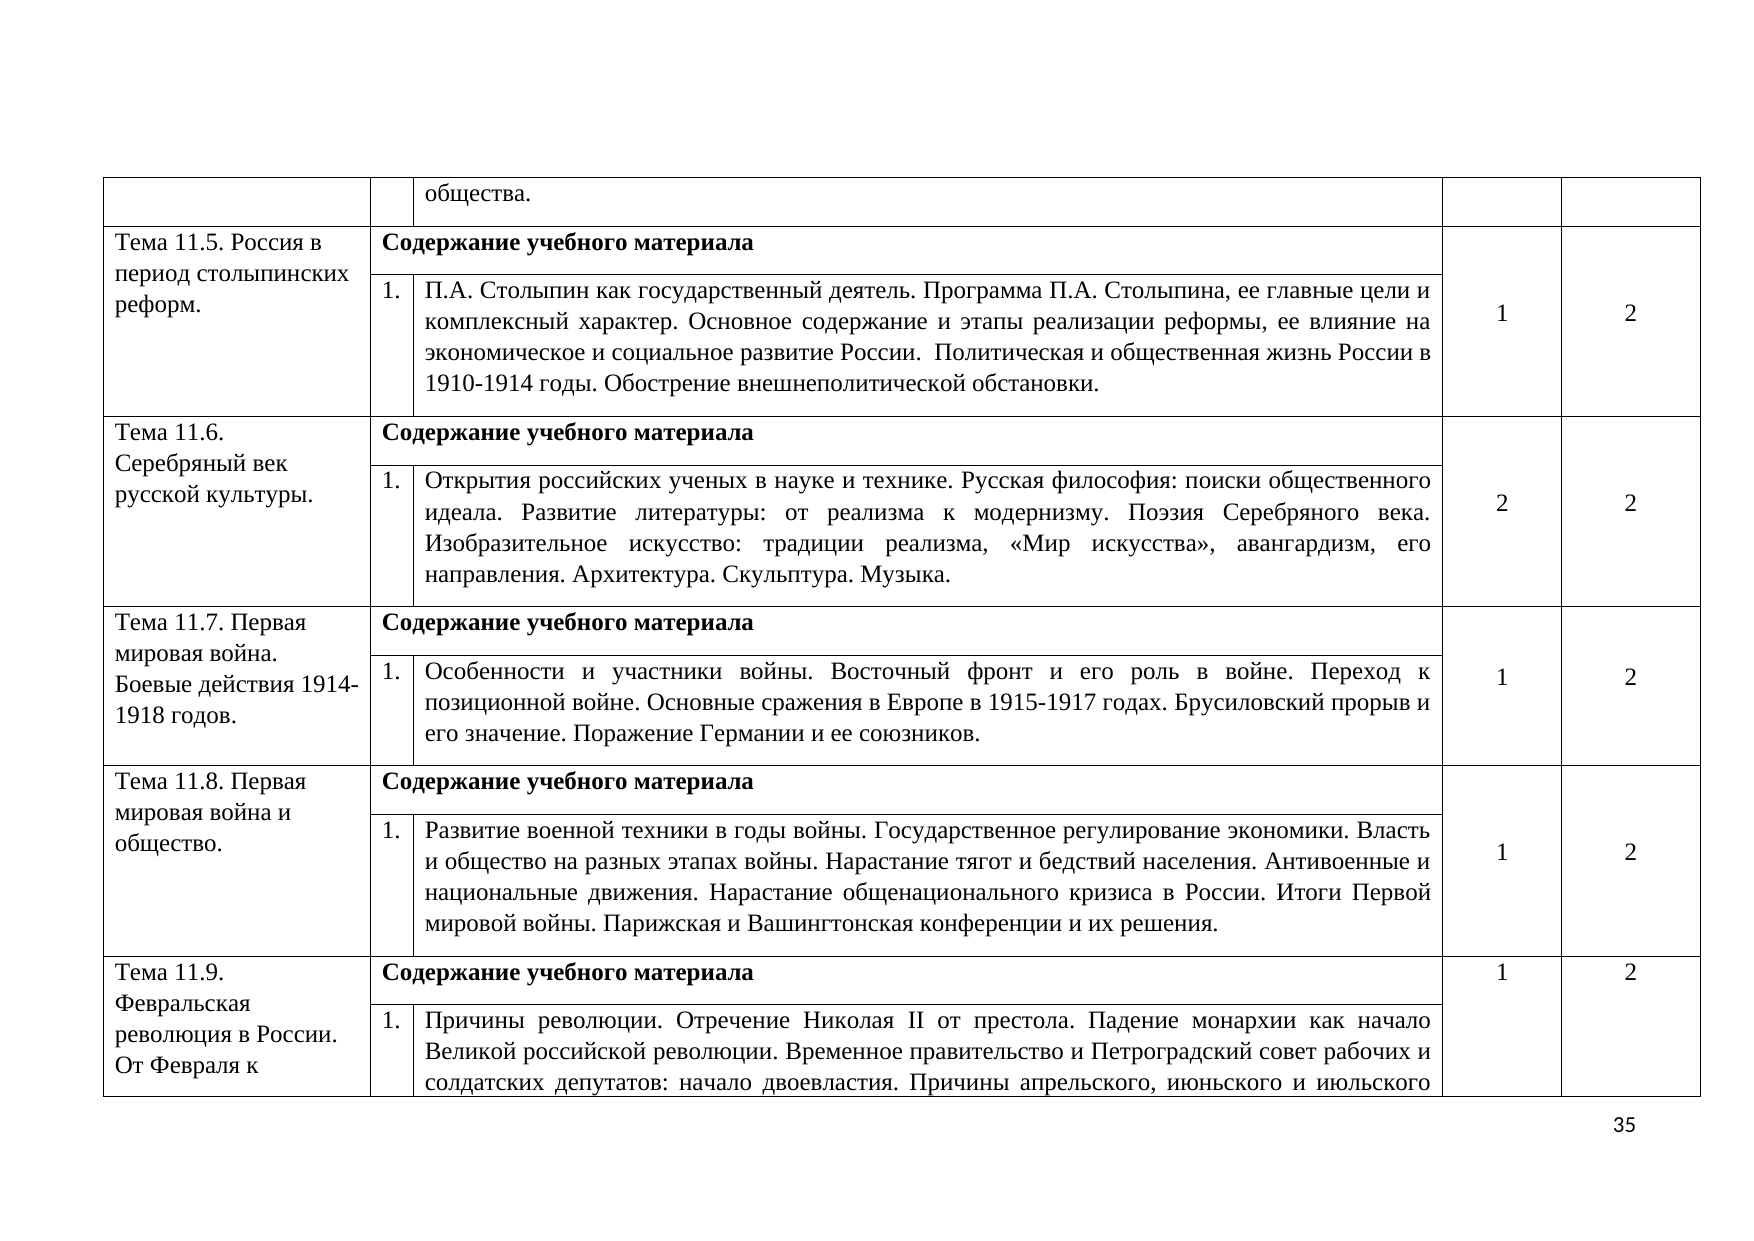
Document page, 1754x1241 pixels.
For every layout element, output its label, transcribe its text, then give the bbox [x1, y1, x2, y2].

table_cell 1. [371, 466, 413, 606]
table_cell 1 [1443, 227, 1561, 416]
table_cell 1. [371, 656, 413, 765]
table_cell 2 [1562, 957, 1700, 1096]
table_cell Тема 11.5. Россия в период столыпинских реформ. [104, 227, 370, 416]
table_cell Содержание учебного материала [371, 227, 1442, 274]
table_cell 1 [1443, 957, 1561, 1096]
table_cell 2. [371, 178, 413, 226]
table_cell 2 [1562, 417, 1700, 606]
table_cell Особенности и участники войны. Восточный фронт и его роль в войне. Переход к позиционной войне. Основные сражения в Европе в 1915-1917 годах. Брусиловский прорыв и его значение. Поражение Германии и ее союзников. [414, 656, 1442, 765]
table_cell Тема 11.8. Первая мировая война и общество. [104, 766, 370, 956]
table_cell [414, 1005, 1442, 1096]
table_cell 1. [371, 275, 413, 416]
table_cell Содержание учебного материала [371, 957, 1442, 1004]
table_cell Открытия российских ученых в науке и технике. Русская философия: поиски общественного идеала. Развитие литературы: от реализма к модернизму. Поэзия Серебряного века. Изобразительное искусство: традиции реализма, «Мир искусства», авангардизм, его направления. Архитектура. Скульптура. Музыка. [414, 466, 1442, 606]
table_cell Содержание учебного материала [371, 607, 1442, 655]
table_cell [414, 178, 1442, 226]
table_cell Тема 11.9. Февральская революция в России. От Февраля к Октябрю. [104, 957, 370, 1096]
table_cell П.А. Столыпин как государственный деятель. Программа П.А. Столыпина, ее главные цели и комплексный характер. Основное содержание и этапы реализации реформы, ее влияние на экономическое и социальное развитие России. Политическая и общественная жизнь России в 1910-1914 годы. Обострение внешнеполитической обстановки. [414, 275, 1442, 416]
table_cell Тема 11.6. Серебряный век русской культуры. [104, 417, 370, 606]
table_cell 1 [1443, 178, 1561, 226]
table_cell 2 [1443, 417, 1561, 606]
table_cell 1. [371, 1005, 413, 1096]
table_cell 2 [1562, 766, 1700, 956]
table_cell 1 [1443, 607, 1561, 765]
table_cell 2 [1562, 227, 1700, 416]
table_cell Тема 11.7. Первая мировая война. Боевые действия 1914-1918 годов. [104, 607, 370, 765]
table_cell 1. [371, 815, 413, 956]
table_cell Содержание учебного материала [371, 417, 1442, 464]
table_cell Содержание учебного материала [371, 766, 1442, 814]
table_cell 2 [1562, 607, 1700, 765]
table_cell Развитие военной техники в годы войны. Государственное регулирование экономики. Власть и общество на разных этапах войны. Нарастание тягот и бедствий населения. Антивоенные и национальные движения. Нарастание общенационального кризиса в России. Итоги Первой мировой войны. Парижская и Вашингтонская конференции и их решения. [414, 815, 1442, 956]
table_cell 1 [1443, 766, 1561, 956]
